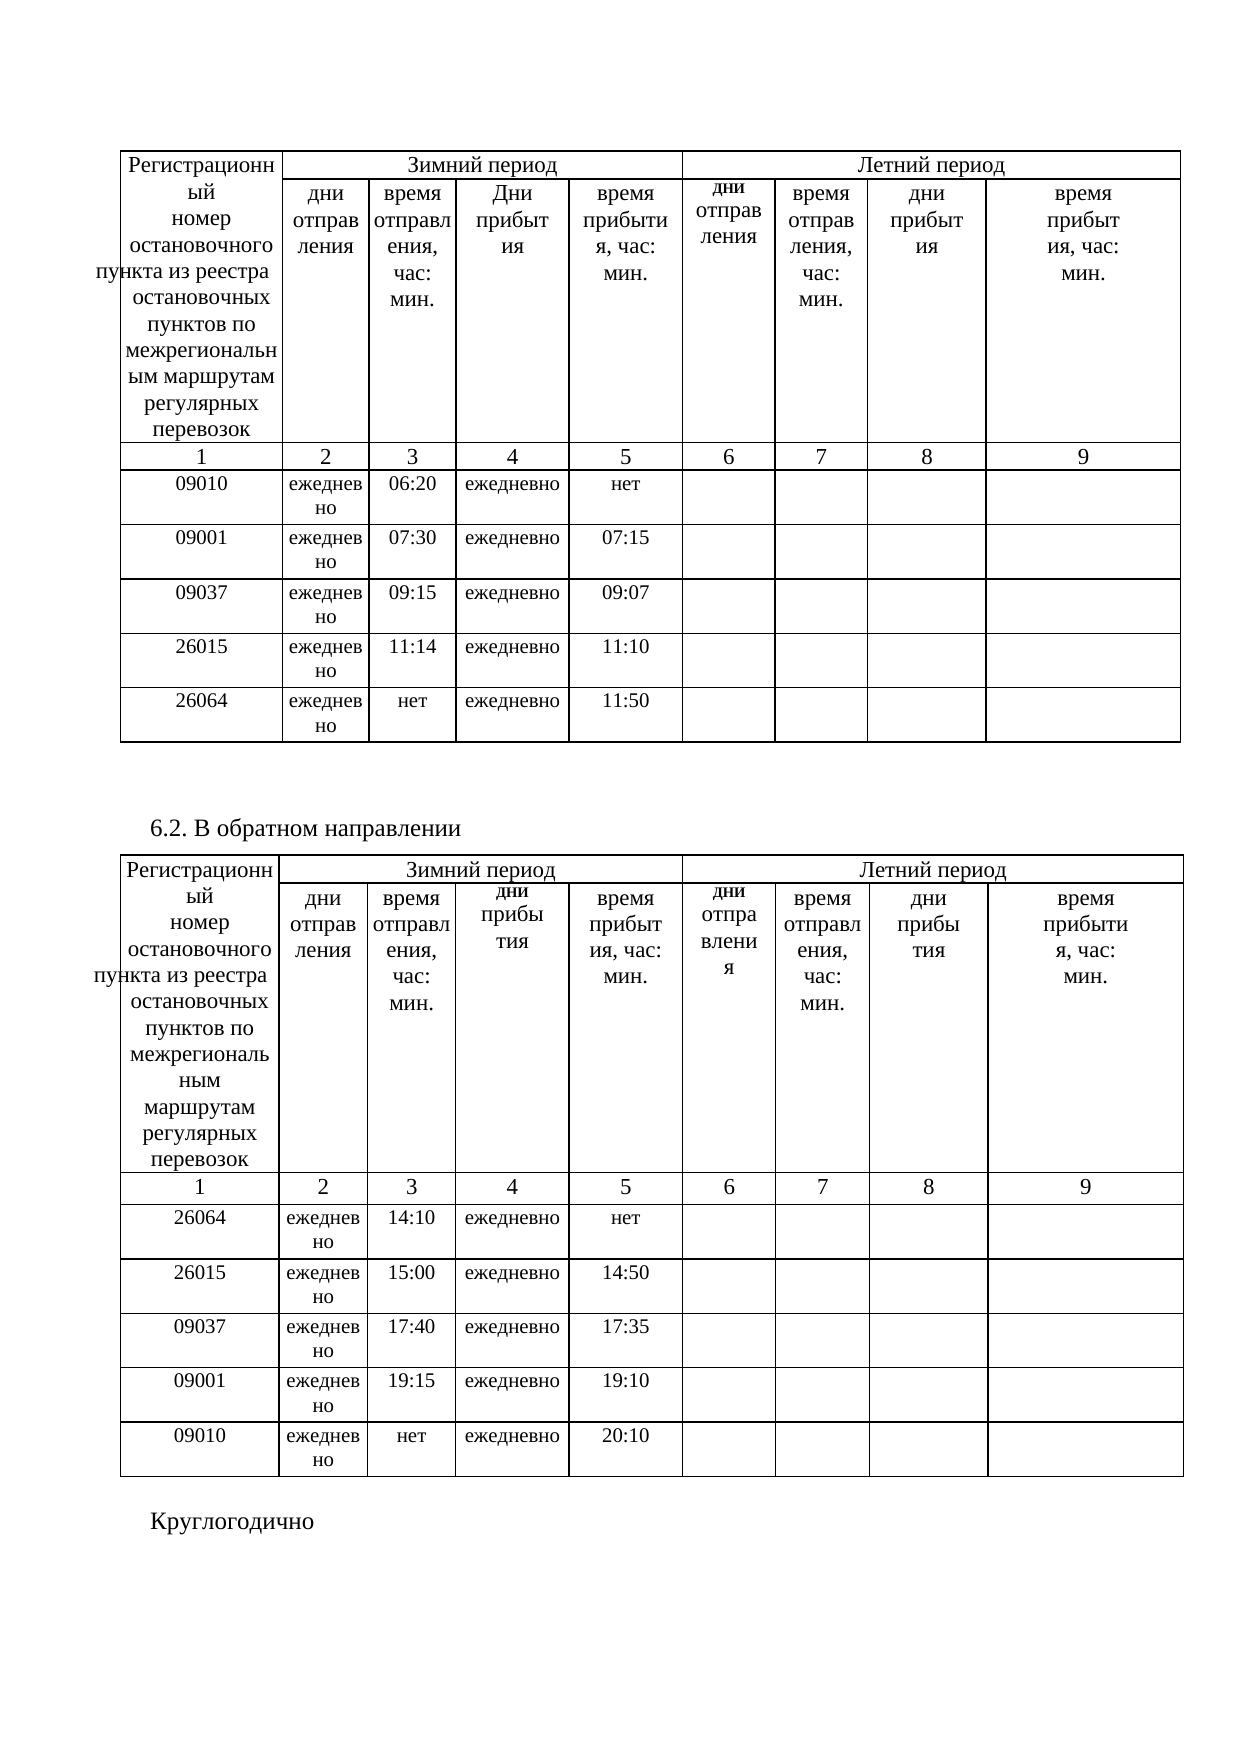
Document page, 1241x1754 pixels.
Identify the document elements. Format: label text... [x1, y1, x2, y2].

table_cell [987, 634, 1180, 687]
table_cell 5 [570, 1173, 682, 1204]
table_cell [987, 525, 1180, 578]
table_cell время прибыт ия, час: мин. [987, 180, 1180, 441]
table_cell [776, 1205, 869, 1258]
table_cell дни отправ ления [283, 180, 368, 441]
table_cell 26015 [121, 634, 282, 687]
table_cell нет [368, 1423, 455, 1476]
table_cell 26064 [121, 1205, 278, 1258]
table_cell 09:15 [370, 580, 455, 632]
table_cell Дни прибыт ия [457, 180, 568, 441]
table_cell 2 [283, 443, 368, 469]
table_cell ежедневно [280, 1423, 367, 1476]
table_cell ежедневно [457, 634, 568, 687]
table_cell 26064 [121, 688, 282, 741]
table_cell [776, 580, 867, 632]
table_cell [868, 634, 985, 687]
table_cell ежедневно [456, 1423, 568, 1476]
table_cell ежедневно [457, 688, 568, 741]
table_cell [870, 1260, 987, 1312]
table_cell ежедневно [457, 580, 568, 632]
table_header Регистрационный номер остановочного пункта из реестра остановочных пунктов по межрегиональным маршрутам регулярных перевозок [121, 152, 282, 441]
table_header Летний период [683, 152, 1180, 178]
table_cell [989, 1260, 1183, 1312]
table_cell [989, 1205, 1183, 1258]
table_cell ежедневно [283, 525, 368, 578]
table_cell время прибыт ия, час: мин. [570, 884, 682, 1172]
table_cell ежедневно [456, 1314, 568, 1367]
table_cell [683, 634, 774, 687]
table_cell 1 [121, 1173, 278, 1204]
table_cell [776, 1260, 869, 1312]
table_cell [987, 580, 1180, 632]
table_cell 14:50 [570, 1260, 682, 1312]
table_cell ежедневно [283, 580, 368, 632]
table_cell 19:10 [570, 1368, 682, 1421]
table_cell [683, 1423, 775, 1476]
table_cell [868, 688, 985, 741]
table_cell [683, 1260, 775, 1312]
table_cell ежедневно [283, 688, 368, 741]
table_cell 09001 [121, 525, 282, 578]
table_cell [989, 1423, 1183, 1476]
table_cell 19:15 [368, 1368, 455, 1421]
table_cell 5 [570, 443, 682, 469]
table_cell [868, 580, 985, 632]
table_header Регистрационный номер остановочного пункта из реестра остановочных пунктов по межрегиональным маршрутам регулярных перевозок [121, 856, 278, 1172]
table_cell 07:15 [570, 525, 682, 578]
table_cell ДНИ отправ ления [683, 180, 774, 441]
table_cell ежедневно [457, 525, 568, 578]
table_cell [870, 1368, 987, 1421]
table_cell 17:35 [570, 1314, 682, 1367]
table_cell ежедневно [456, 1260, 568, 1312]
table_cell время отправл ения, час: мин. [370, 180, 455, 441]
table_cell [989, 1314, 1183, 1367]
table_cell нет [570, 1205, 682, 1258]
table_cell 3 [370, 443, 455, 469]
table_cell 8 [870, 1173, 987, 1204]
table_cell [776, 634, 867, 687]
table_cell [776, 1368, 869, 1421]
table_cell [776, 1423, 869, 1476]
table_cell 1 [121, 443, 282, 469]
table_cell 3 [368, 1173, 455, 1204]
table_cell [683, 525, 774, 578]
table_cell 09037 [121, 1314, 278, 1367]
table_cell 11:10 [570, 634, 682, 687]
table_cell 2 [280, 1173, 367, 1204]
table_cell [776, 1314, 869, 1367]
table_cell [683, 1205, 775, 1258]
table_cell [776, 525, 867, 578]
table_cell 4 [456, 1173, 568, 1204]
table_cell 8 [868, 443, 985, 469]
table_cell [683, 1314, 775, 1367]
table_cell [987, 688, 1180, 741]
table_cell время прибыти я, час: мин. [570, 180, 682, 441]
table_cell дни прибы тия [870, 884, 987, 1172]
table_cell ежедневно [280, 1368, 367, 1421]
table_header Зимний период [280, 856, 682, 882]
table_cell 6 [683, 443, 774, 469]
table_cell 17:40 [368, 1314, 455, 1367]
table_cell дни прибыт ия [868, 180, 985, 441]
table_cell 09001 [121, 1368, 278, 1421]
table_cell 09037 [121, 580, 282, 632]
table_cell [987, 471, 1180, 524]
table_cell [776, 471, 867, 524]
table_cell ежедневно [280, 1314, 367, 1367]
table_cell нет [570, 471, 682, 524]
table_cell 09010 [121, 1423, 278, 1476]
table_cell 9 [989, 1173, 1183, 1204]
table_cell [868, 471, 985, 524]
table_cell 9 [987, 443, 1180, 469]
table_cell 11:14 [370, 634, 455, 687]
table_cell 7 [776, 1173, 869, 1204]
table_cell 14:10 [368, 1205, 455, 1258]
table_cell ежедневно [456, 1368, 568, 1421]
table_cell 09:07 [570, 580, 682, 632]
table_cell время отправл ения, час: мин. [368, 884, 455, 1172]
table_cell [870, 1205, 987, 1258]
table_cell время прибыти я, час: мин. [989, 884, 1183, 1172]
table_cell [868, 525, 985, 578]
table_cell 7 [776, 443, 867, 469]
table_cell 6 [683, 1173, 775, 1204]
table_cell дни отправ ления [280, 884, 367, 1172]
table_header Зимний период [283, 152, 682, 178]
table_cell [776, 688, 867, 741]
table_cell время отправл ения, час: мин. [776, 884, 869, 1172]
table_cell 15:00 [368, 1260, 455, 1312]
table_cell [870, 1423, 987, 1476]
table_cell 09010 [121, 471, 282, 524]
table_cell нет [370, 688, 455, 741]
table_cell ДНИ отпра влени я [683, 884, 775, 1172]
table_cell ежедневно [456, 1205, 568, 1258]
table_cell 20:10 [570, 1423, 682, 1476]
table_cell 06:20 [370, 471, 455, 524]
table_cell ежедневно [283, 471, 368, 524]
table_cell [683, 471, 774, 524]
table_cell ежедневно [280, 1205, 367, 1258]
table_cell ежедневно [457, 471, 568, 524]
table_cell [870, 1314, 987, 1367]
text Круглогодично [150, 1506, 1090, 1535]
table_cell ежедневно [280, 1260, 367, 1312]
table_cell [989, 1368, 1183, 1421]
text 6.2. В обратном направлении [150, 813, 1090, 842]
table_cell [683, 580, 774, 632]
table_header Летний период [683, 856, 1183, 882]
table_cell 07:30 [370, 525, 455, 578]
table_cell 26015 [121, 1260, 278, 1312]
table_cell [683, 1368, 775, 1421]
table_cell [683, 688, 774, 741]
table_cell ежедневно [283, 634, 368, 687]
table_cell время отправ ления, час: мин. [776, 180, 867, 441]
table_cell ДНИ прибы тия [456, 884, 568, 1172]
table_cell 11:50 [570, 688, 682, 741]
table_cell 4 [457, 443, 568, 469]
